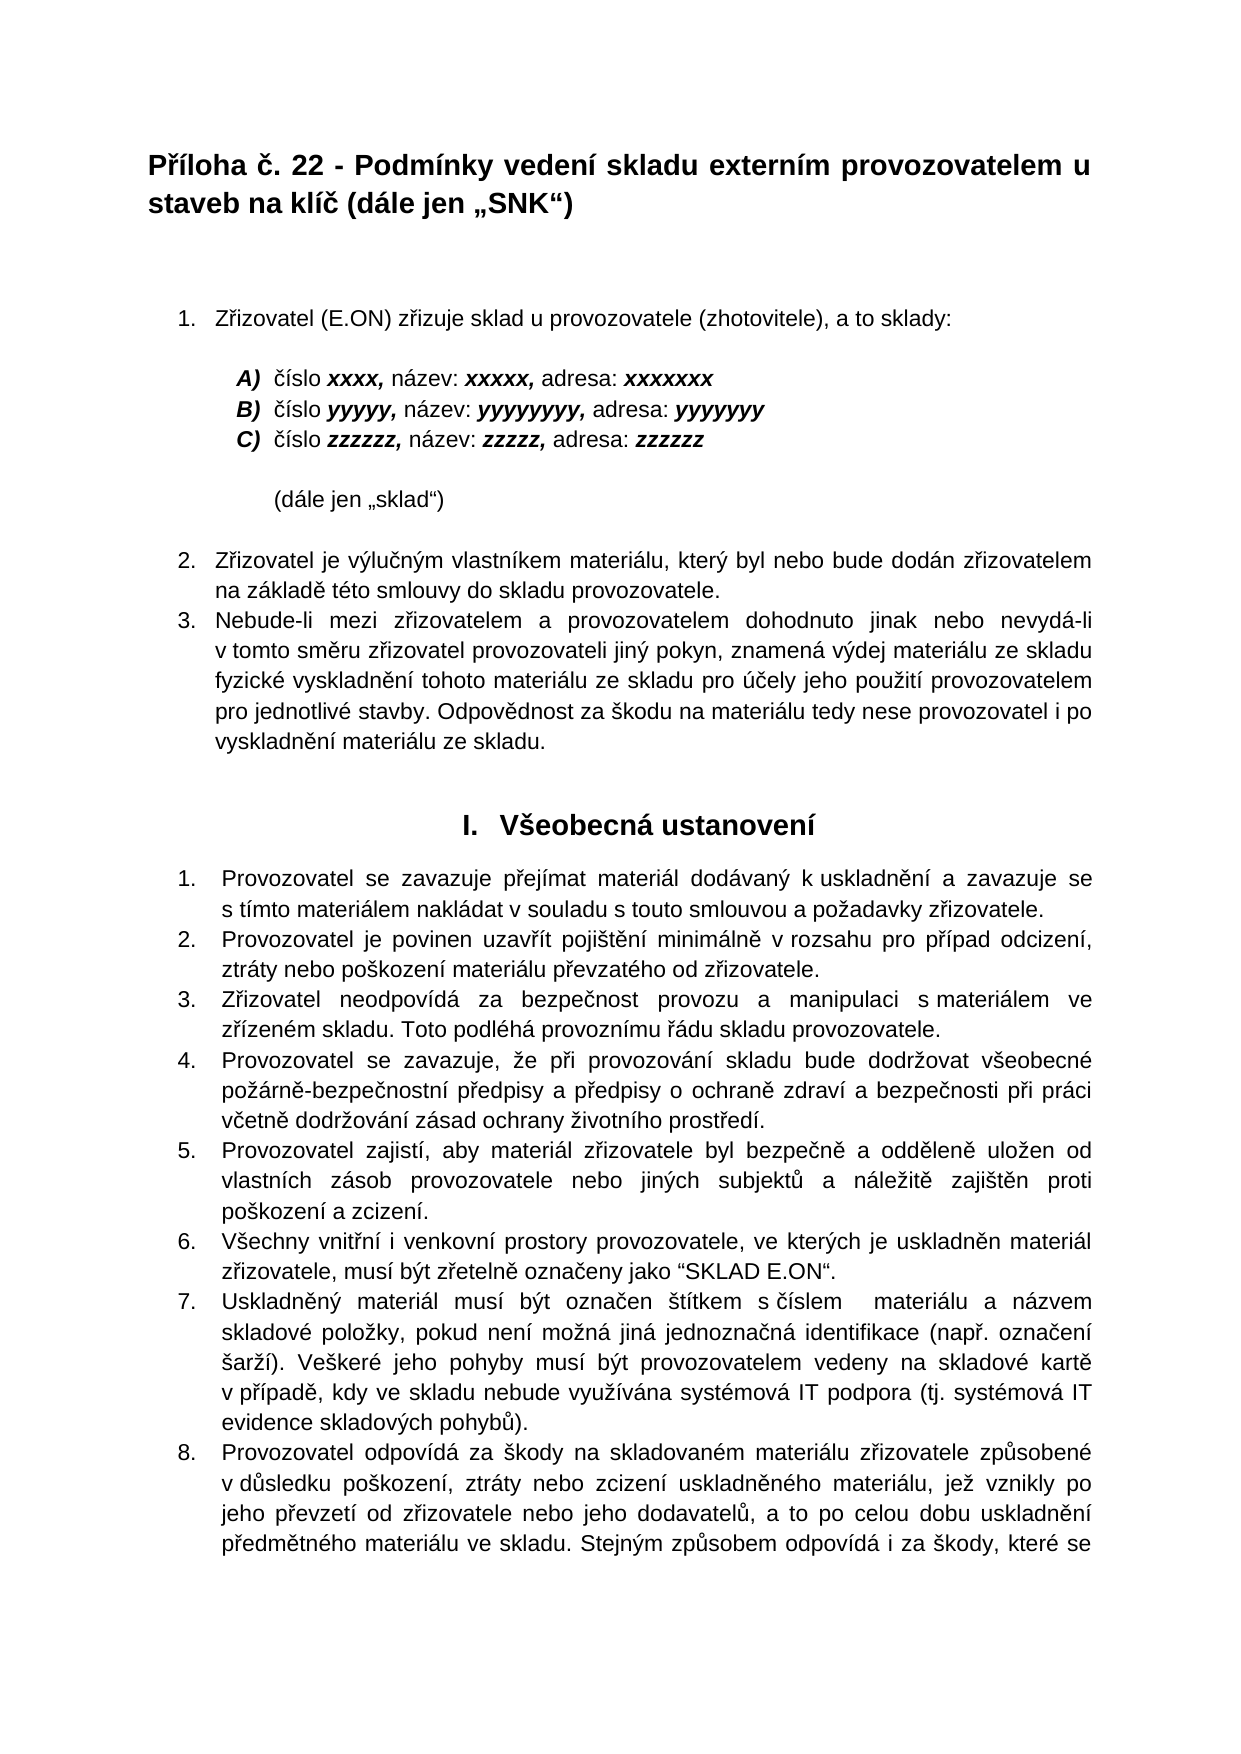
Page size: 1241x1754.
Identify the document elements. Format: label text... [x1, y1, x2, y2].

list Nebude-li mezi zřizovatelem a provozovatelem dohodnuto jinak nebo nevydá-li v tomto směru zřizovatel provozovateli jiný pokyn, znamená výdej materiálu ze skladu fyzické vyskladnění tohoto materiálu ze skladu pro účely jeho použití provozovatelem pro jednotlivé stavby. Odpovědnost za škodu na materiálu tedy nese provozovatel i po vyskladnění materiálu ze skladu. [177, 607, 1093, 754]
text Příloha č. 22 - Podmínky vedení skladu externím provozovatelem u staveb na klíč (dále jen „SNK“) [148, 148, 1093, 220]
list Provozovatel se zavazuje přejímat materiál dodávaný k uskladnění a zavazuje se s tímto materiálem nakládat v souladu s touto smlouvou a požadavky zřizovatele. [177, 865, 1093, 922]
list Zřizovatel (E.ON) zřizuje sklad u provozovatele (zhotovitele), a to sklady: [177, 305, 1093, 331]
subtitle Všeobecná ustanovení [185, 808, 1093, 842]
list Provozovatel je povinen uzavřít pojištění minimálně v rozsahu pro případ odcizení, ztráty nebo poškození materiálu převzatého od zřizovatele. [177, 926, 1093, 982]
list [177, 1439, 1093, 1556]
list (dále jen „sklad“) [274, 486, 1093, 512]
list číslo xxxx, název: xxxxx, adresa: xxxxxxx [236, 365, 1093, 392]
list Všechny vnitřní i venkovní prostory provozovatele, ve kterých je uskladněn materiál zřizovatele, musí být zřetelně označeny jako “SKLAD E.ON“. [177, 1228, 1093, 1284]
list číslo zzzzzz, název: zzzzz, adresa: zzzzzz [236, 426, 1093, 452]
list Provozovatel se zavazuje, že při provozování skladu bude dodržovat všeobecné požárně-bezpečnostní předpisy a předpisy o ochraně zdraví a bezpečnosti při práci včetně dodržování zásad ochrany životního prostředí. [177, 1047, 1093, 1133]
list Uskladněný materiál musí být označen štítkem s číslem materiálu a názvem skladové položky, pokud není možná jiná jednoznačná identifikace (např. označení šarží). Veškeré jeho pohyby musí být provozovatelem vedeny na skladové kartě v případě, kdy ve skladu nebude využívána systémová IT podpora (tj. systémová IT evidence skladových pohybů). [177, 1288, 1093, 1435]
list Zřizovatel neodpovídá za bezpečnost provozu a manipulaci s materiálem ve zřízeném skladu. Toto podléhá provoznímu řádu skladu provozovatele. [177, 986, 1093, 1043]
list Provozovatel zajistí, aby materiál zřizovatele byl bezpečně a odděleně uložen od vlastních zásob provozovatele nebo jiných subjektů a náležitě zajištěn proti poškození a zcizení. [177, 1137, 1093, 1224]
list číslo yyyyy, název: yyyyyyyy, adresa: yyyyyyy [236, 396, 1093, 422]
list Zřizovatel je výlučným vlastníkem materiálu, který byl nebo bude dodán zřizovatelem na základě této smlouvy do skladu provozovatele. [177, 547, 1093, 603]
